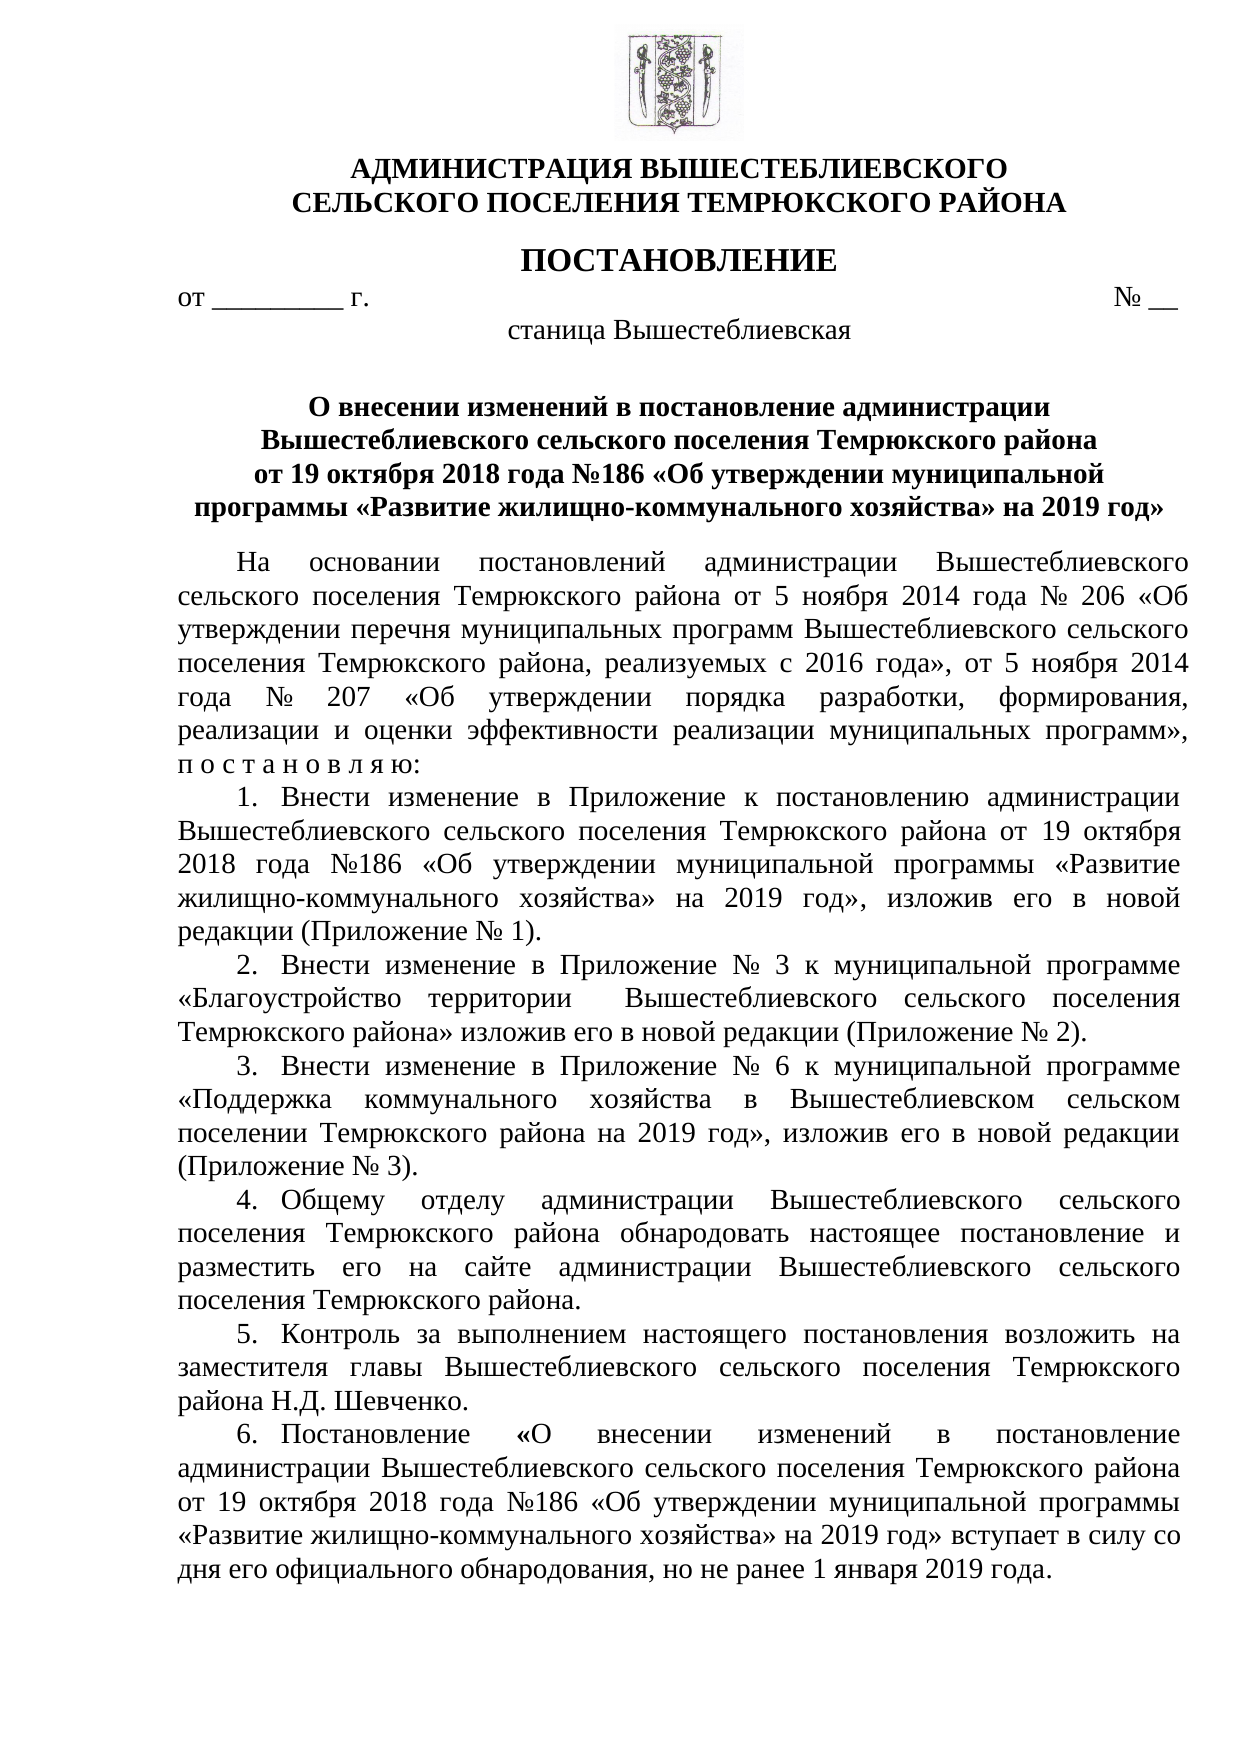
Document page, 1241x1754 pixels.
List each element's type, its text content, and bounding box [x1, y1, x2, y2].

text от _________ г. № __ [177, 279, 1181, 312]
text станица Вышестеблиевская [177, 312, 1181, 346]
list Внести изменение в Приложение к постановлению администрации Вышестеблиевского сельского поселения Темрюкского района от 19 октября 2018 года №186 «Об утверждении муниципальной программы «Развитие жилищно-коммунального хозяйства» на 2019 год», изложив его в новой редакции (Приложение № 1). [177, 779, 1181, 947]
list Общему отделу администрации Вышестеблиевского сельского поселения Темрюкского района обнародовать настоящее постановление и разместить его на сайте администрации Вышестеблиевского сельского поселения Темрюкского района. [177, 1182, 1181, 1316]
text АДМИНИСТРАЦИЯ ВЫШЕСТЕБЛИЕВСКОГО [177, 152, 1181, 185]
list Постановление «О внесении изменений в постановление администрации Вышестеблиевского сельского поселения Темрюкского района от 19 октября 2018 года №186 «Об утверждении муниципальной программы «Развитие жилищно-коммунального хозяйства» на 2019 год» вступает в силу со дня его официального обнародования, но не ранее 1 января 2019 года. [177, 1417, 1181, 1584]
list Внести изменение в Приложение № 6 к муниципальной программе «Поддержка коммунального хозяйства в Вышестеблиевском сельском поселении Темрюкского района на 2019 год», изложив его в новой редакции (Приложение № 3). [177, 1048, 1181, 1182]
picture [614, 24, 744, 141]
text ПОСТАНОВЛЕНИЕ [177, 240, 1181, 279]
text О внесении изменений в постановление администрации Вышестеблиевского сельского поселения Темрюкского района от 19 октября 2018 года №186 «Об утверждении муниципальной программы «Развитие жилищно-коммунального хозяйства» на 2019 год» [177, 389, 1181, 523]
list Внести изменение в Приложение № 3 к муниципальной программе «Благоустройство территории Вышестеблиевского сельского поселения Темрюкского района» изложив его в новой редакции (Приложение № 2). [177, 947, 1181, 1048]
text СЕЛЬСКОГО ПОСЕЛЕНИЯ ТЕМРЮКСКОГО РАЙОНА [177, 185, 1181, 219]
list Контроль за выполнением настоящего постановления возложить на заместителя главы Вышестеблиевского сельского поселения Темрюкского района Н.Д. Шевченко. [177, 1316, 1181, 1417]
text На основании постановлений администрации Вышестеблиевского сельского поселения Темрюкского района от 5 ноября 2014 года № 206 «Об утверждении перечня муниципальных программ Вышестеблиевского сельского поселения Темрюкского района, реализуемых с 2016 года», от 5 ноября 2014 года № 207 «Об утверждении порядка разработки, формирования, реализации и оценки эффективности реализации муниципальных программ», п о с т а н о в л я ю: [177, 544, 1189, 779]
